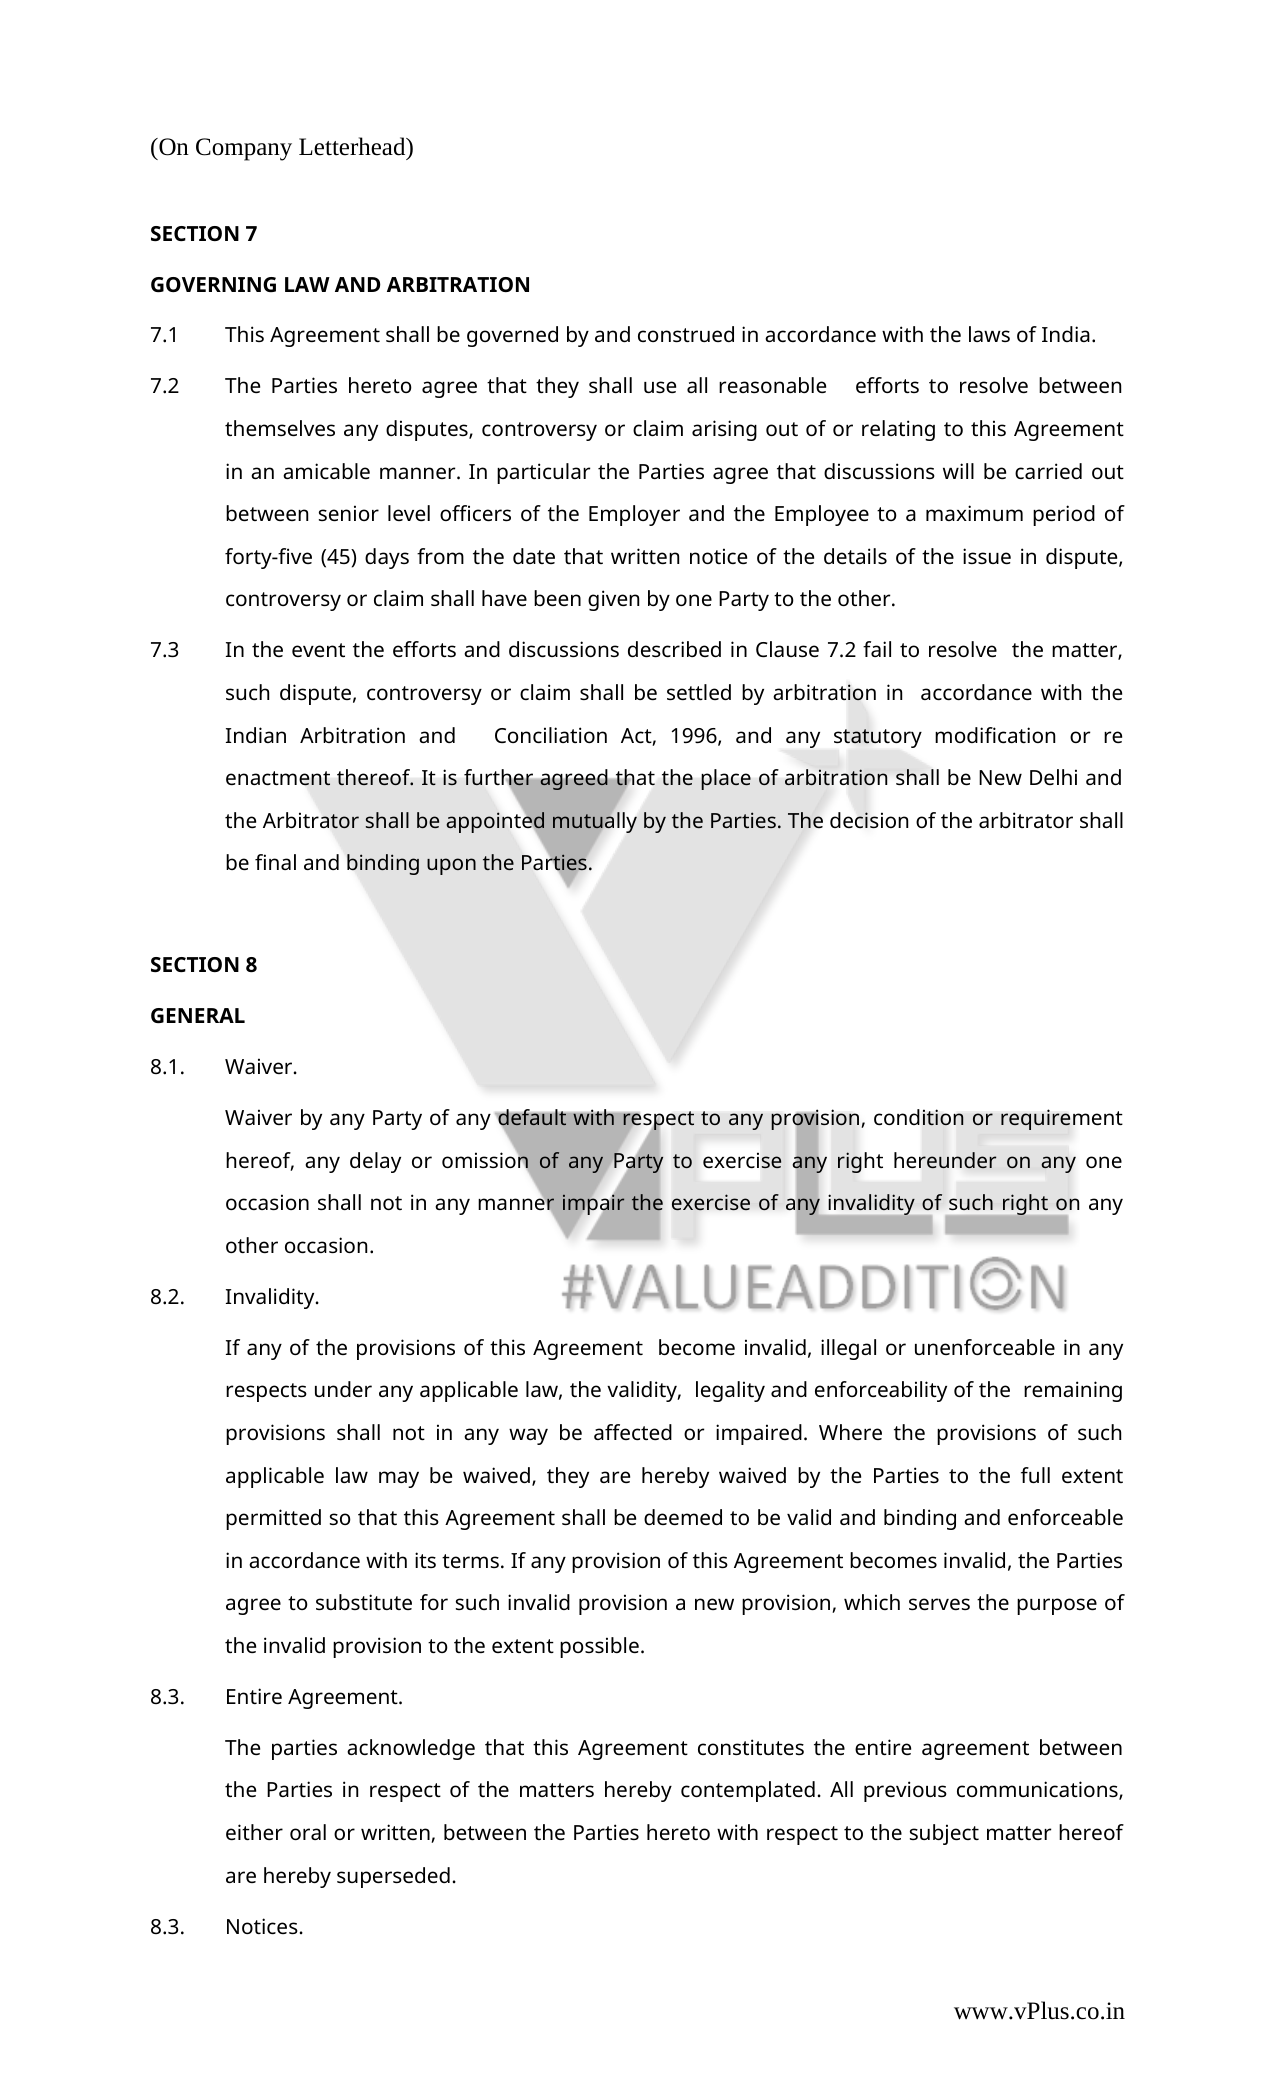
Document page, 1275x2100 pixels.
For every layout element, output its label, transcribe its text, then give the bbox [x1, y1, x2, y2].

text SECTION 8 [150, 950, 1125, 979]
list Invalidity. [150, 1282, 1125, 1310]
text 8.3. Entire Agreement. [150, 1682, 1125, 1711]
text 8.1. Waiver. [150, 1052, 1125, 1081]
text 7.3 In the event the efforts and discussions described in Clause 7.2 fail to resolve the matter, such dispute, controversy or claim shall be settled by arbitration in accordance with the Indian Arbitration and Conciliation Act, 1996, and any statutory modification or re enactment thereof. It is further agreed that the place of arbitration shall be New Delhi and the Arbitrator shall be appointed mutually by the Parties. The decision of the arbitrator shall be final and binding upon the Parties. [150, 636, 1125, 877]
text 7.2 The Parties hereto agree that they shall use all reasonable efforts to resolve between themselves any disputes, controversy or claim arising out of or relating to this Agreement in an amicable manner. In particular the Parties agree that discussions will be carried out between senior level officers of the Employer and the Employee to a maximum period of forty-five (45) days from the date that written notice of the details of the issue in dispute, controversy or claim shall have been given by one Party to the other. [150, 372, 1125, 613]
text GOVERNING LAW AND ARBITRATION [150, 270, 1125, 298]
text If any of the provisions of this Agreement become invalid, illegal or unenforceable in any respects under any applicable law, the validity, legality and enforceability of the remaining provisions shall not in any way be affected or impaired. Where the provisions of such applicable law may be waived, they are hereby waived by the Parties to the full extent permitted so that this Agreement shall be deemed to be valid and binding and enforceable in accordance with its terms. If any provision of this Agreement becomes invalid, the Parties agree to substitute for such invalid provision a new provision, which serves the purpose of the invalid provision to the extent possible. [225, 1333, 1125, 1659]
text Waiver by any Party of any default with respect to any provision, condition or requirement hereof, any delay or omission of any Party to exercise any right hereunder on any one occasion shall not in any manner impair the exercise of any invalidity of such right on any other occasion. [150, 1103, 1125, 1259]
text 7.1 This Agreement shall be governed by and construed in accordance with the laws of India. [150, 321, 1125, 349]
list Notices. [150, 1912, 1125, 1940]
text The parties acknowledge that this Agreement constitutes the entire agreement between the Parties in respect of the matters hereby contemplated. All previous communications, either oral or written, between the Parties hereto with respect to the subject matter hereof are hereby superseded. [225, 1733, 1125, 1889]
text GENERAL [150, 1001, 1125, 1030]
text SECTION 7 [150, 219, 1125, 247]
